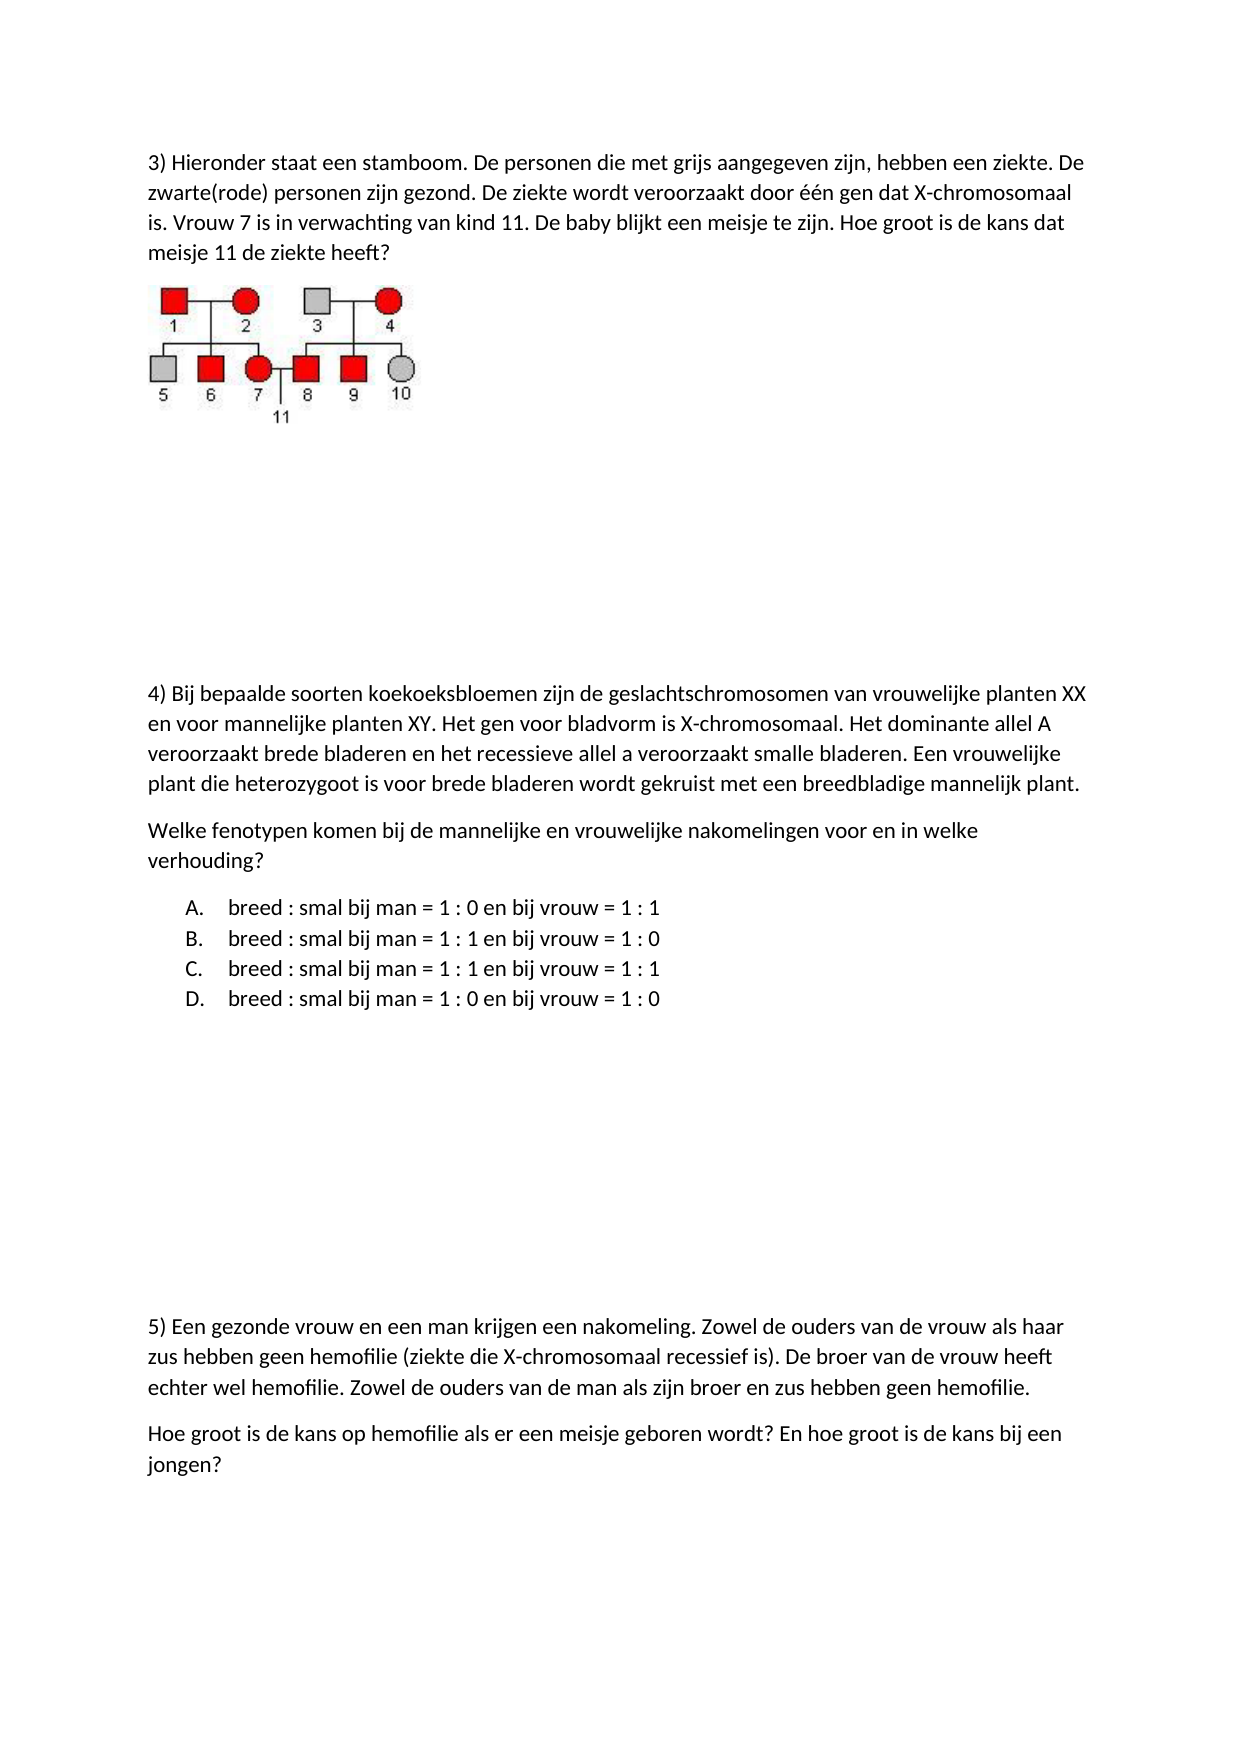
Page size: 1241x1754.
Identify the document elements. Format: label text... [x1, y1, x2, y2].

list breed : smal bij man = 1 : 0 en bij vrouw = 1 : 0 [185, 984, 1093, 1012]
list breed : smal bij man = 1 : 1 en bij vrouw = 1 : 1 [185, 954, 1093, 982]
text 5) Een gezonde vrouw en een man krijgen een nakomeling. Zowel de ouders van de vrouw als haar zus hebben geen hemofilie (ziekte die X-chromosomaal recessief is). De broer van de vrouw heeft echter wel hemofilie. Zowel de ouders van de man als zijn broer en zus hebben geen hemofilie. [148, 1312, 1093, 1401]
list breed : smal bij man = 1 : 1 en bij vrouw = 1 : 0 [185, 924, 1093, 952]
text Hoe groot is de kans op hemofilie als er een meisje geboren wordt? En hoe groot is de kans bij een jongen? [148, 1419, 1093, 1478]
list breed : smal bij man = 1 : 0 en bij vrouw = 1 : 1 [185, 893, 1093, 922]
text Welke fenotypen komen bij de mannelijke en vrouwelijke nakomelingen voor en in welke verhouding? [148, 816, 1093, 875]
text 4) Bij bepaalde soorten koekoeksbloemen zijn de geslachtschromosomen van vrouwelijke planten XX en voor mannelijke planten XY. Het gen voor bladvorm is X-chromosomaal. Het dominante allel A veroorzaakt brede bladeren en het recessieve allel a veroorzaakt smalle bladeren. Een vrouwelijke plant die heterozygoot is voor brede bladeren wordt gekruist met een breedbladige mannelijk plant. [148, 679, 1093, 798]
text 3) Hieronder staat een stamboom. De personen die met grijs aangegeven zijn, hebben een ziekte. De zwarte(rode) personen zijn gezond. De ziekte wordt veroorzaakt door één gen dat X-chromosomaal is. Vrouw 7 is in verwachting van kind 11. De baby blijkt een meisje te zijn. Hoe groot is de kans dat meisje 11 de ziekte heeft? [148, 148, 1093, 266]
